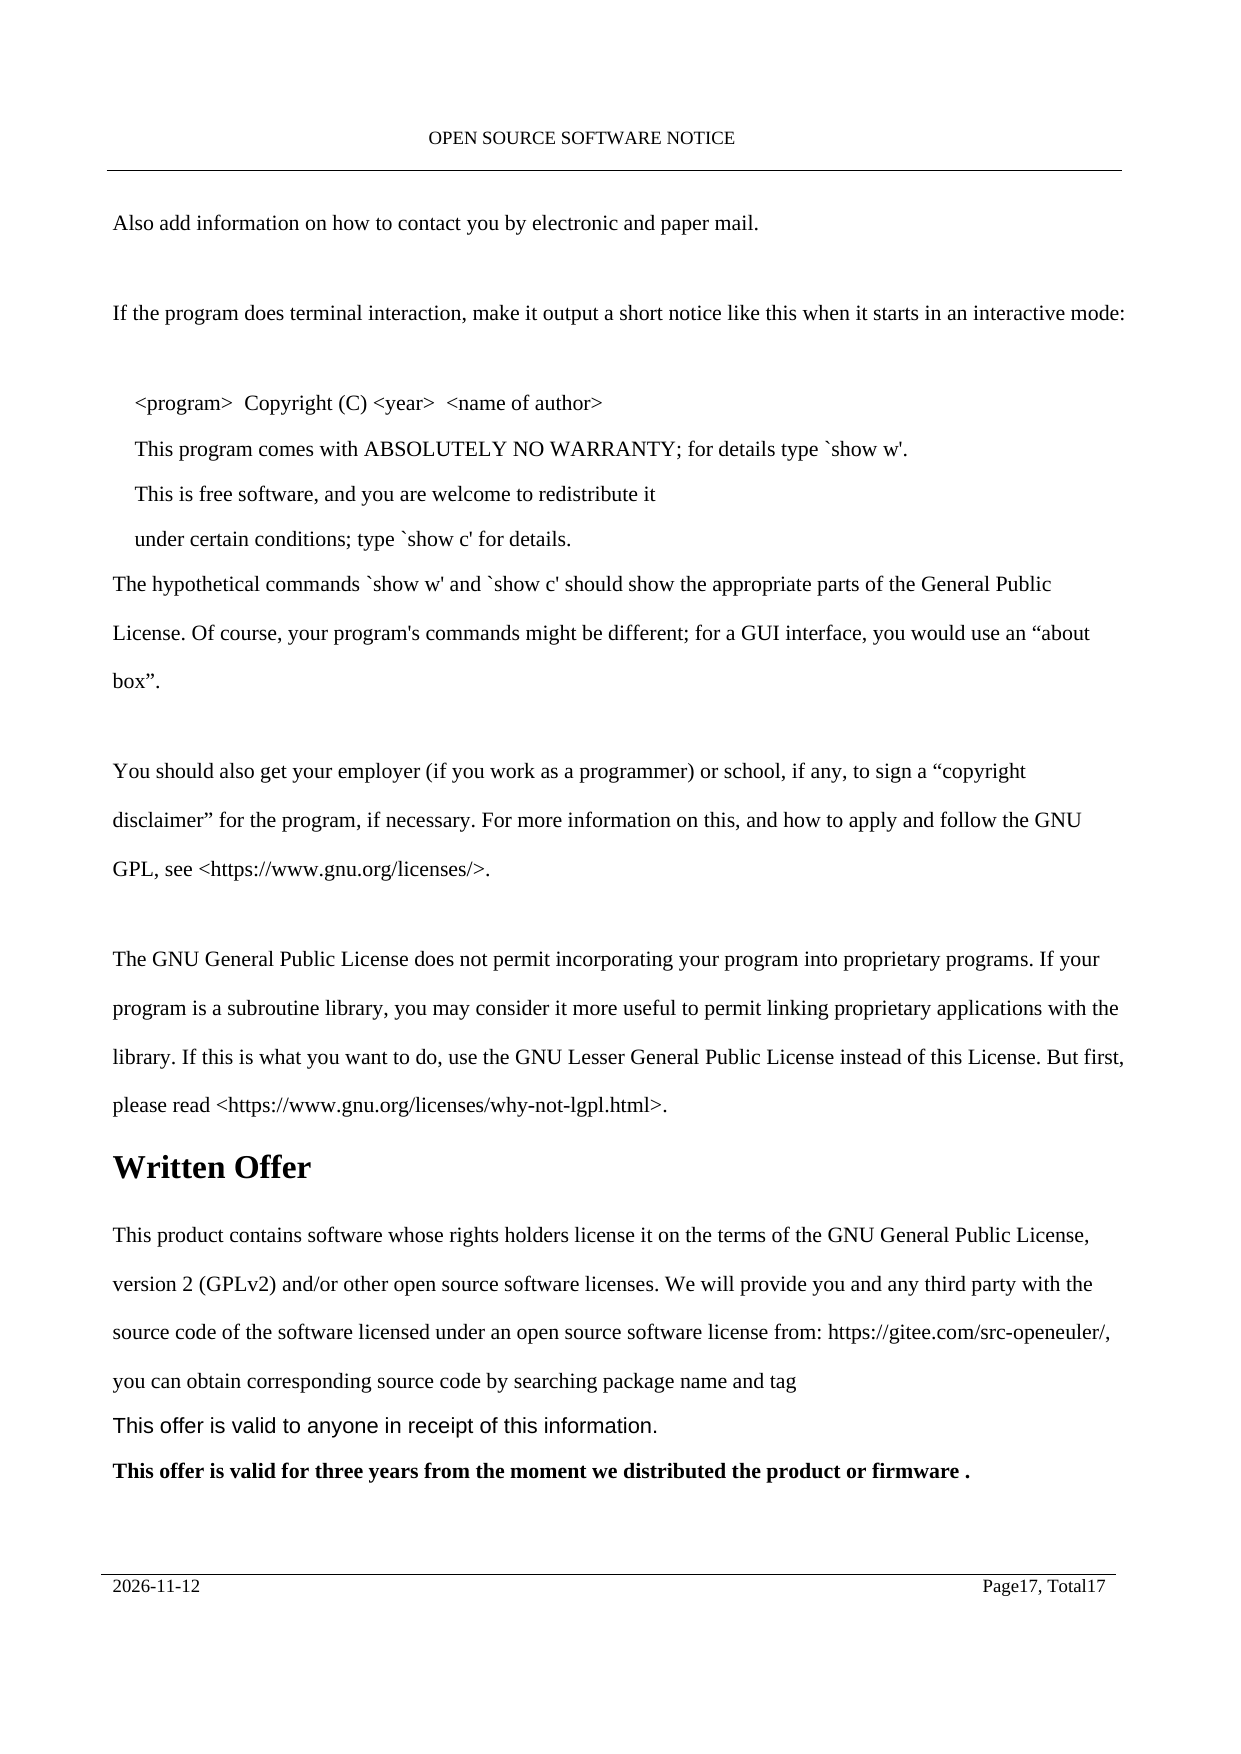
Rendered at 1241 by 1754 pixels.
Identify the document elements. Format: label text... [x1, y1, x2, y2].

text <program> Copyright (C) <year> <name of author> [112, 387, 1128, 419]
text This program comes with ABSOLUTELY NO WARRANTY; for details type `show w'. [112, 432, 1128, 464]
text Written Offer [112, 1134, 1128, 1199]
text Also add information on how to contact you by electronic and paper mail. [112, 206, 1128, 239]
text This offer is valid for three years from the moment we distributed the product or firmware . [112, 1454, 1128, 1487]
text This offer is valid to anyone in receipt of this information. [112, 1409, 1128, 1442]
text The hypothetical commands `show w' and `show c' should show the appropriate parts of the General Public License. Of course, your program's commands might be different; for a GUI interface, you would use an “about box”. [112, 567, 1128, 697]
text This is free software, and you are welcome to redistribute it [112, 477, 1128, 509]
text You should also get your employer (if you work as a programmer) or school, if any, to sign a “copyright disclaimer” for the program, if necessary. For more information on this, and how to apply and follow the GNU GPL, see <https://www.gnu.org/licenses/>. [112, 755, 1128, 885]
text If the program does terminal interaction, make it output a short notice like this when it starts in an interactive mode: [112, 297, 1128, 329]
text under certain conditions; type `show c' for details. [112, 522, 1128, 554]
text This product contains software whose rights holders license it on the terms of the GNU General Public License, version 2 (GPLv2) and/or other open source software licenses. We will provide you and any third party with the source code of the software licensed under an open source software license from: https://gitee.com/src-openeuler/, you can obtain corresponding source code by searching package name and tag [112, 1218, 1128, 1397]
text The GNU General Public License does not permit incorporating your program into proprietary programs. If your program is a subroutine library, you may consider it more useful to permit linking proprietary applications with the library. If this is what you want to do, use the GNU Lesser General Public License instead of this License. But first, please read <https://www.gnu.org/licenses/why-not-lgpl.html>. [112, 943, 1128, 1121]
